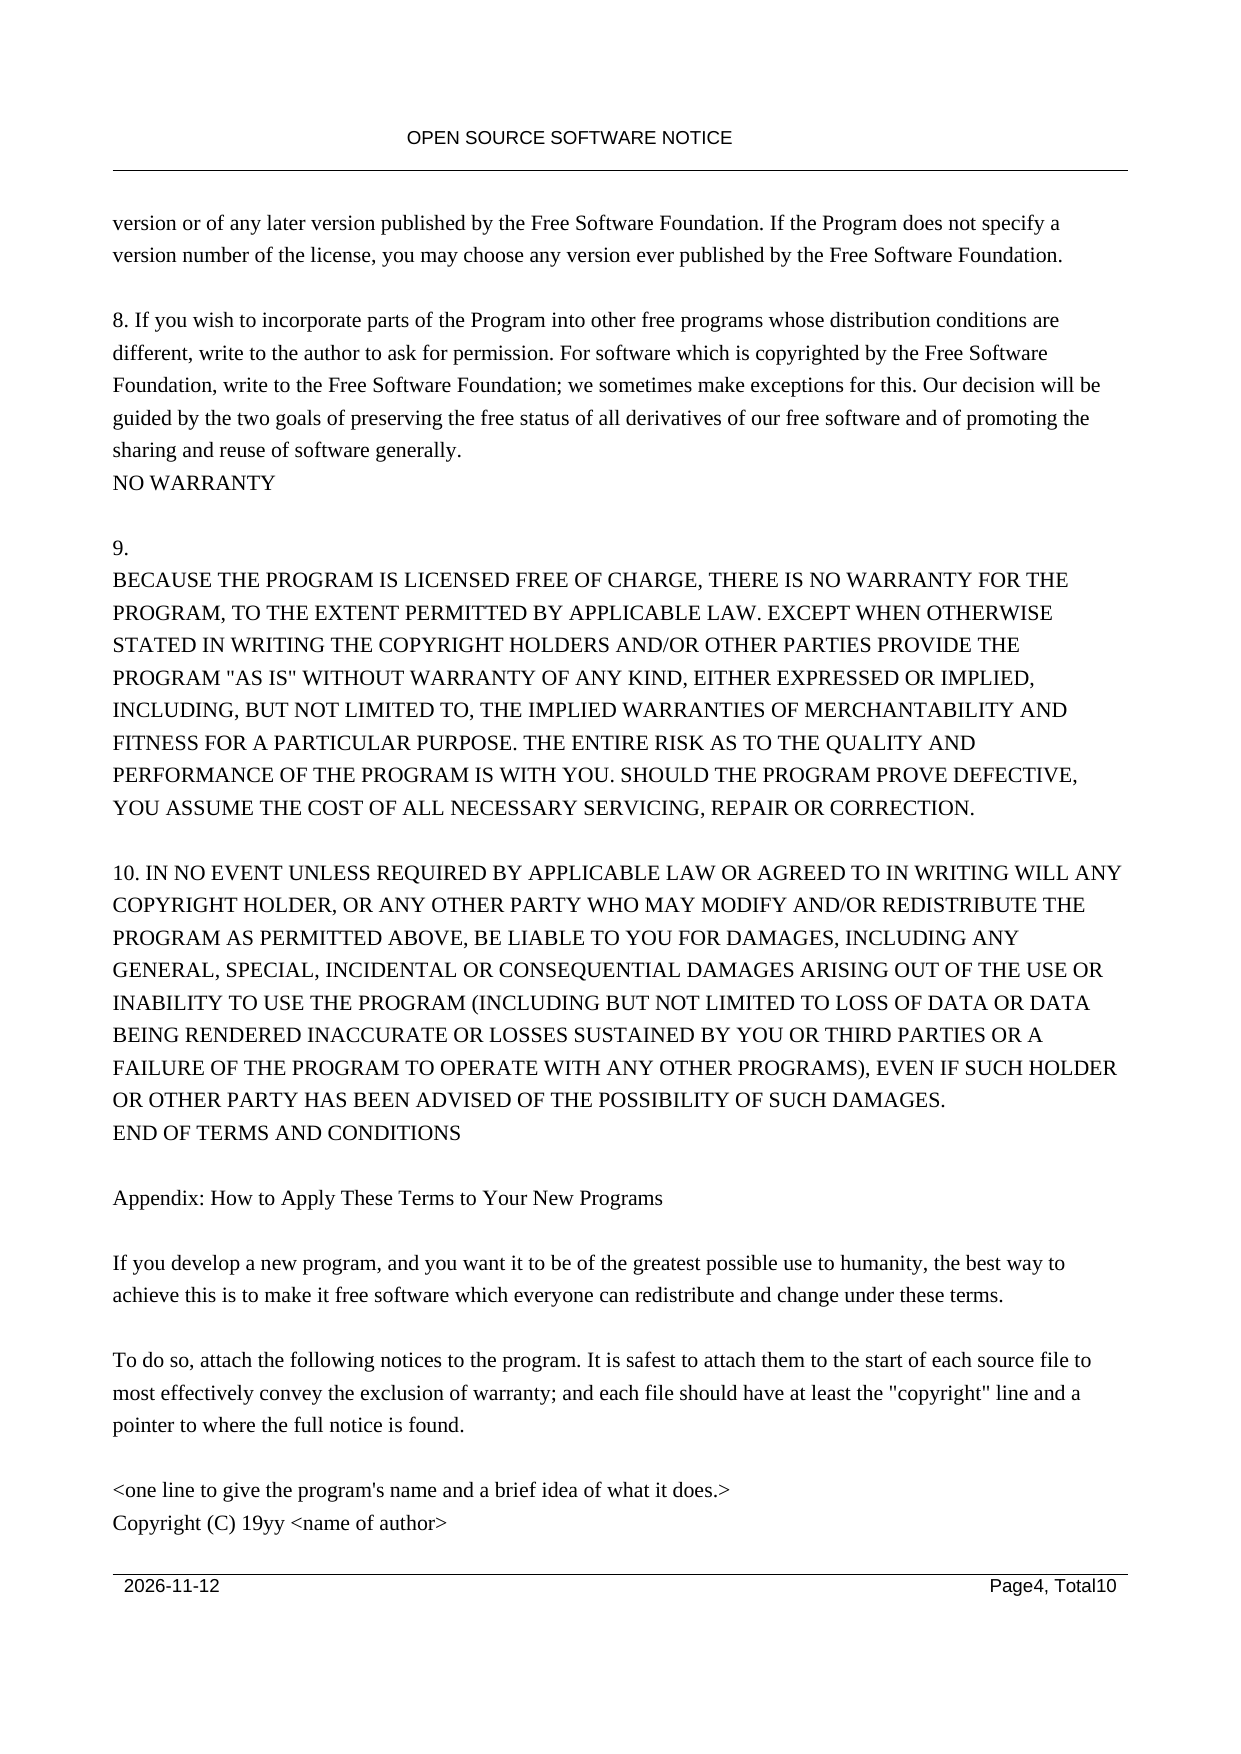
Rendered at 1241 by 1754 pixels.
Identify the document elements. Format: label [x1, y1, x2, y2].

text [112, 206, 1128, 1539]
